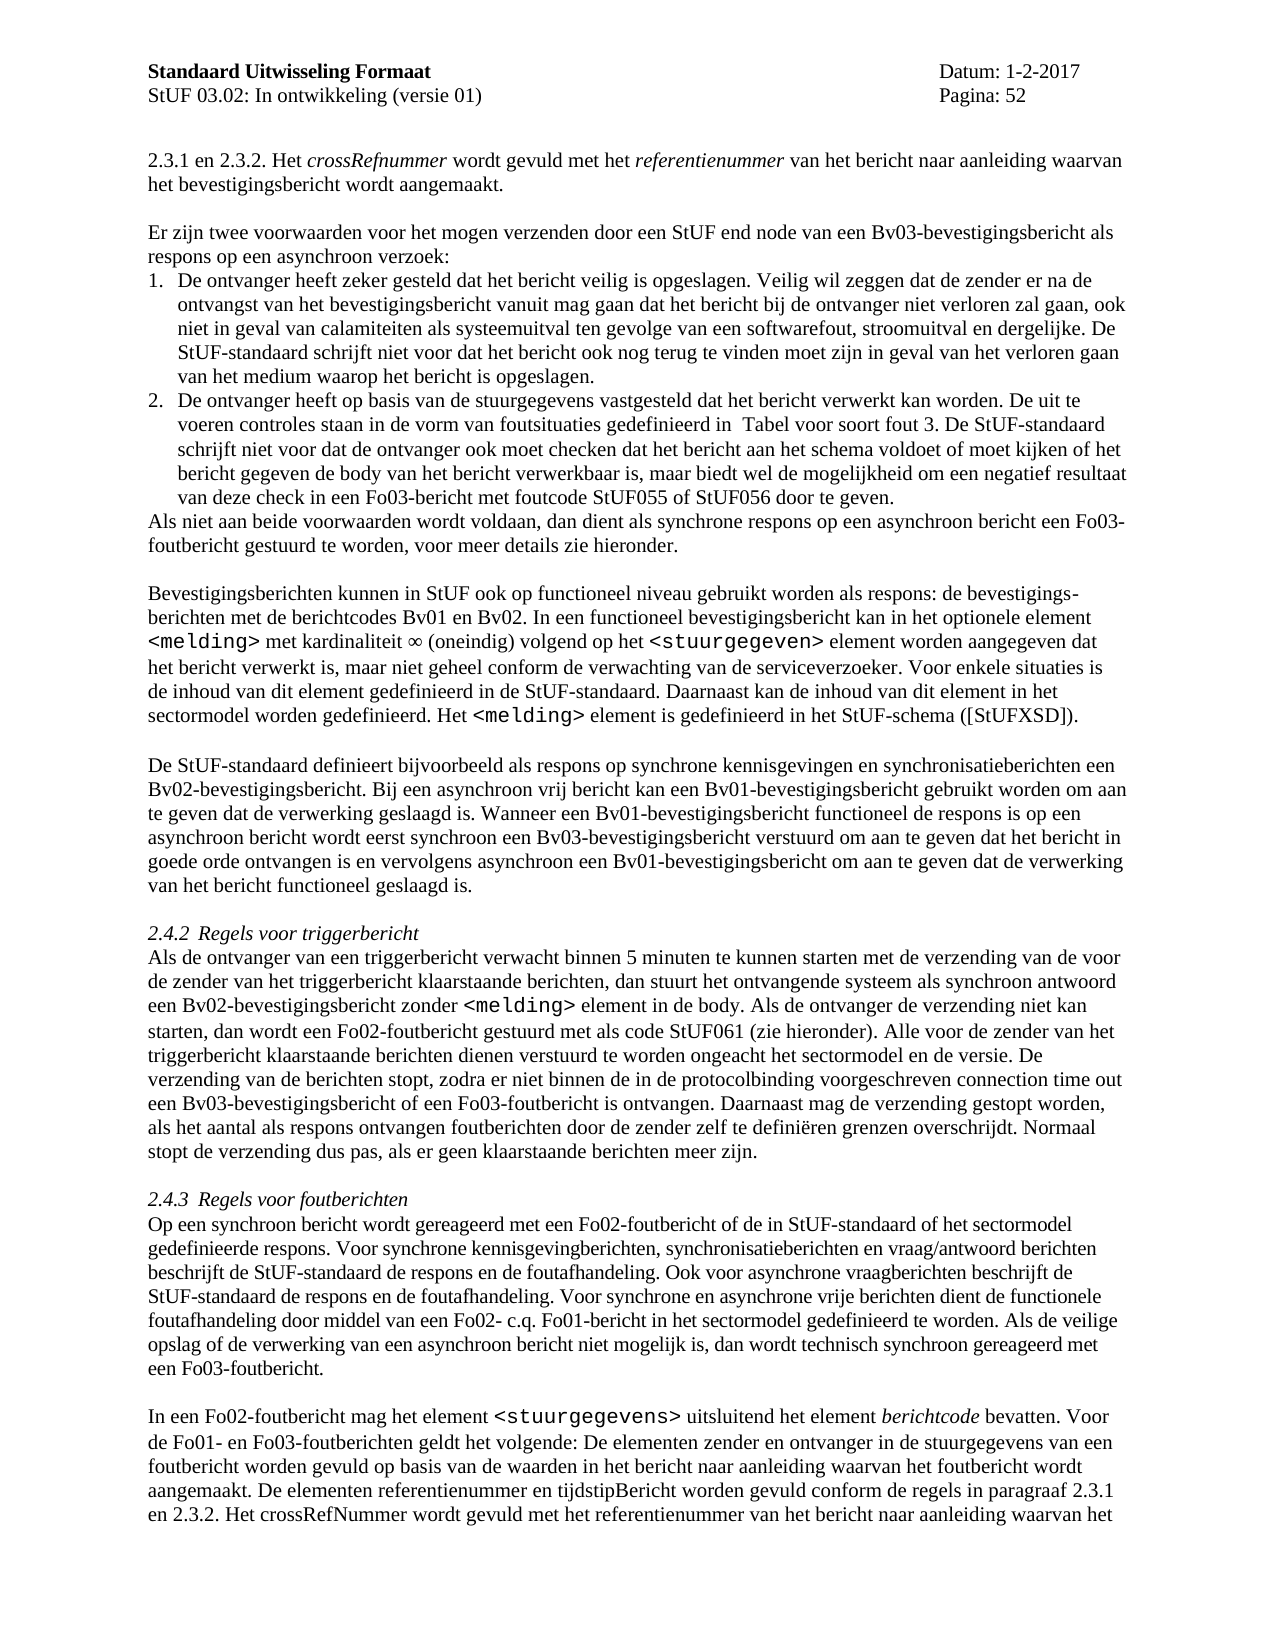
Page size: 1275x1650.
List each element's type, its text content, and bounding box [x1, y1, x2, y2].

subtitle Regels voor triggerbericht [148, 921, 1127, 945]
list De ontvanger heeft zeker gesteld dat het bericht veilig is opgeslagen. Veilig wil zeggen dat de zender er na de ontvangst van het bevestigingsbericht vanuit mag gaan dat het bericht bij de ontvanger niet verloren zal gaan, ook niet in geval van calamiteiten als systeemuitval ten gevolge van een softwarefout, stroomuitval en dergelijke. De StUF-standaard schrijft niet voor dat het bericht ook nog terug te vinden moet zijn in geval van het verloren gaan van het medium waarop het bericht is opgeslagen. [148, 268, 1127, 388]
text De StUF-standaard definieert bijvoorbeeld als respons op synchrone kennisgevingen en synchronisatieberichten een Bv02-bevestigingsbericht. Bij een asynchroon vrij bericht kan een Bv01-bevestigingsbericht gebruikt worden om aan te geven dat de verwerking geslaagd is. Wanneer een Bv01-bevestigingsbericht functioneel de respons is op een asynchroon bericht wordt eerst synchroon een Bv03-bevestigingsbericht verstuurd om aan te geven dat het bericht in goede orde ontvangen is en vervolgens asynchroon een Bv01-bevestigingsbericht om aan te geven dat de verwerking van het bericht functioneel geslaagd is. [148, 753, 1127, 897]
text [148, 1404, 1127, 1526]
text Op een synchroon bericht wordt gereageerd met een Fo02-foutbericht of de in StUF-standaard of het sectormodel gedefinieerde respons. Voor synchrone kennisgevingberichten, synchronisatieberichten en vraag/antwoord berichten beschrijft de StUF-standaard de respons en de foutafhandeling. Ook voor asynchrone vraagberichten beschrijft de StUF-standaard de respons en de foutafhandeling. Voor synchrone en asynchrone vrije berichten dient de functionele foutafhandeling door middel van een Fo02- c.q. Fo01-bericht in het sectormodel gedefinieerd te worden. Als de veilige opslag of de verwerking van een asynchroon bericht niet mogelijk is, dan wordt technisch synchroon gereageerd met een Fo03-foutbericht. [148, 1211, 1127, 1380]
list De ontvanger heeft op basis van de stuurgegevens vastgesteld dat het bericht verwerkt kan worden. De uit te voeren controles staan in de vorm van foutsituaties gedefinieerd in Tabel voor soort fout 3. De StUF-standaard schrijft niet voor dat de ontvanger ook moet checken dat het bericht aan het schema voldoet of moet kijken of het bericht gegeven de body van het bericht verwerkbaar is, maar biedt wel de mogelijkheid om een negatief resultaat van deze check in een Fo03-bericht met foutcode StUF055 of StUF056 door te geven. [148, 388, 1127, 509]
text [148, 148, 1127, 196]
text Als niet aan beide voorwaarden wordt voldaan, dan dient als synchrone respons op een asynchroon bericht een Fo03-foutbericht gestuurd te worden, voor meer details zie hieronder. [148, 509, 1127, 557]
subtitle Regels voor foutberichten [148, 1187, 1127, 1211]
text Als de ontvanger van een triggerbericht verwacht binnen 5 minuten te kunnen starten met de verzending van de voor de zender van het triggerbericht klaarstaande berichten, dan stuurt het ontvangende systeem als synchroon antwoord een Bv02-bevestigingsbericht zonder <melding> element in de body. Als de ontvanger de verzending niet kan starten, dan wordt een Fo02-foutbericht gestuurd met als code StUF061 (zie hieronder). Alle voor de zender van het triggerbericht klaarstaande berichten dienen verstuurd te worden ongeacht het sectormodel en de versie. De verzending van de berichten stopt, zodra er niet binnen de in de protocolbinding voorgeschreven connection time out een Bv03-bevestigingsbericht of een Fo03-foutbericht is ontvangen. Daarnaast mag de verzending gestopt worden, als het aantal als respons ontvangen foutberichten door de zender zelf te definiëren grenzen overschrijdt. Normaal stopt de verzending dus pas, als er geen klaarstaande berichten meer zijn. [148, 945, 1127, 1163]
text Er zijn twee voorwaarden voor het mogen verzenden door een StUF end node van een Bv03-bevestigingsbericht als respons op een asynchroon verzoek: [148, 220, 1127, 268]
text Bevestigingsberichten kunnen in StUF ook op functioneel niveau gebruikt worden als respons: de bevestigingsberichten met de berichtcodes Bv01 en Bv02. In een functioneel bevestigingsbericht kan in het optionele element <melding> met kardinaliteit ∞ (oneindig) volgend op het <stuurgegeven> element worden aangegeven dat het bericht verwerkt is, maar niet geheel conform de verwachting van de serviceverzoeker. Voor enkele situaties is de inhoud van dit element gedefinieerd in de StUF-standaard. Daarnaast kan de inhoud van dit element in het sectormodel worden gedefinieerd. Het <melding> element is gedefinieerd in het StUF-schema ([StUFXSD]). [148, 581, 1127, 728]
